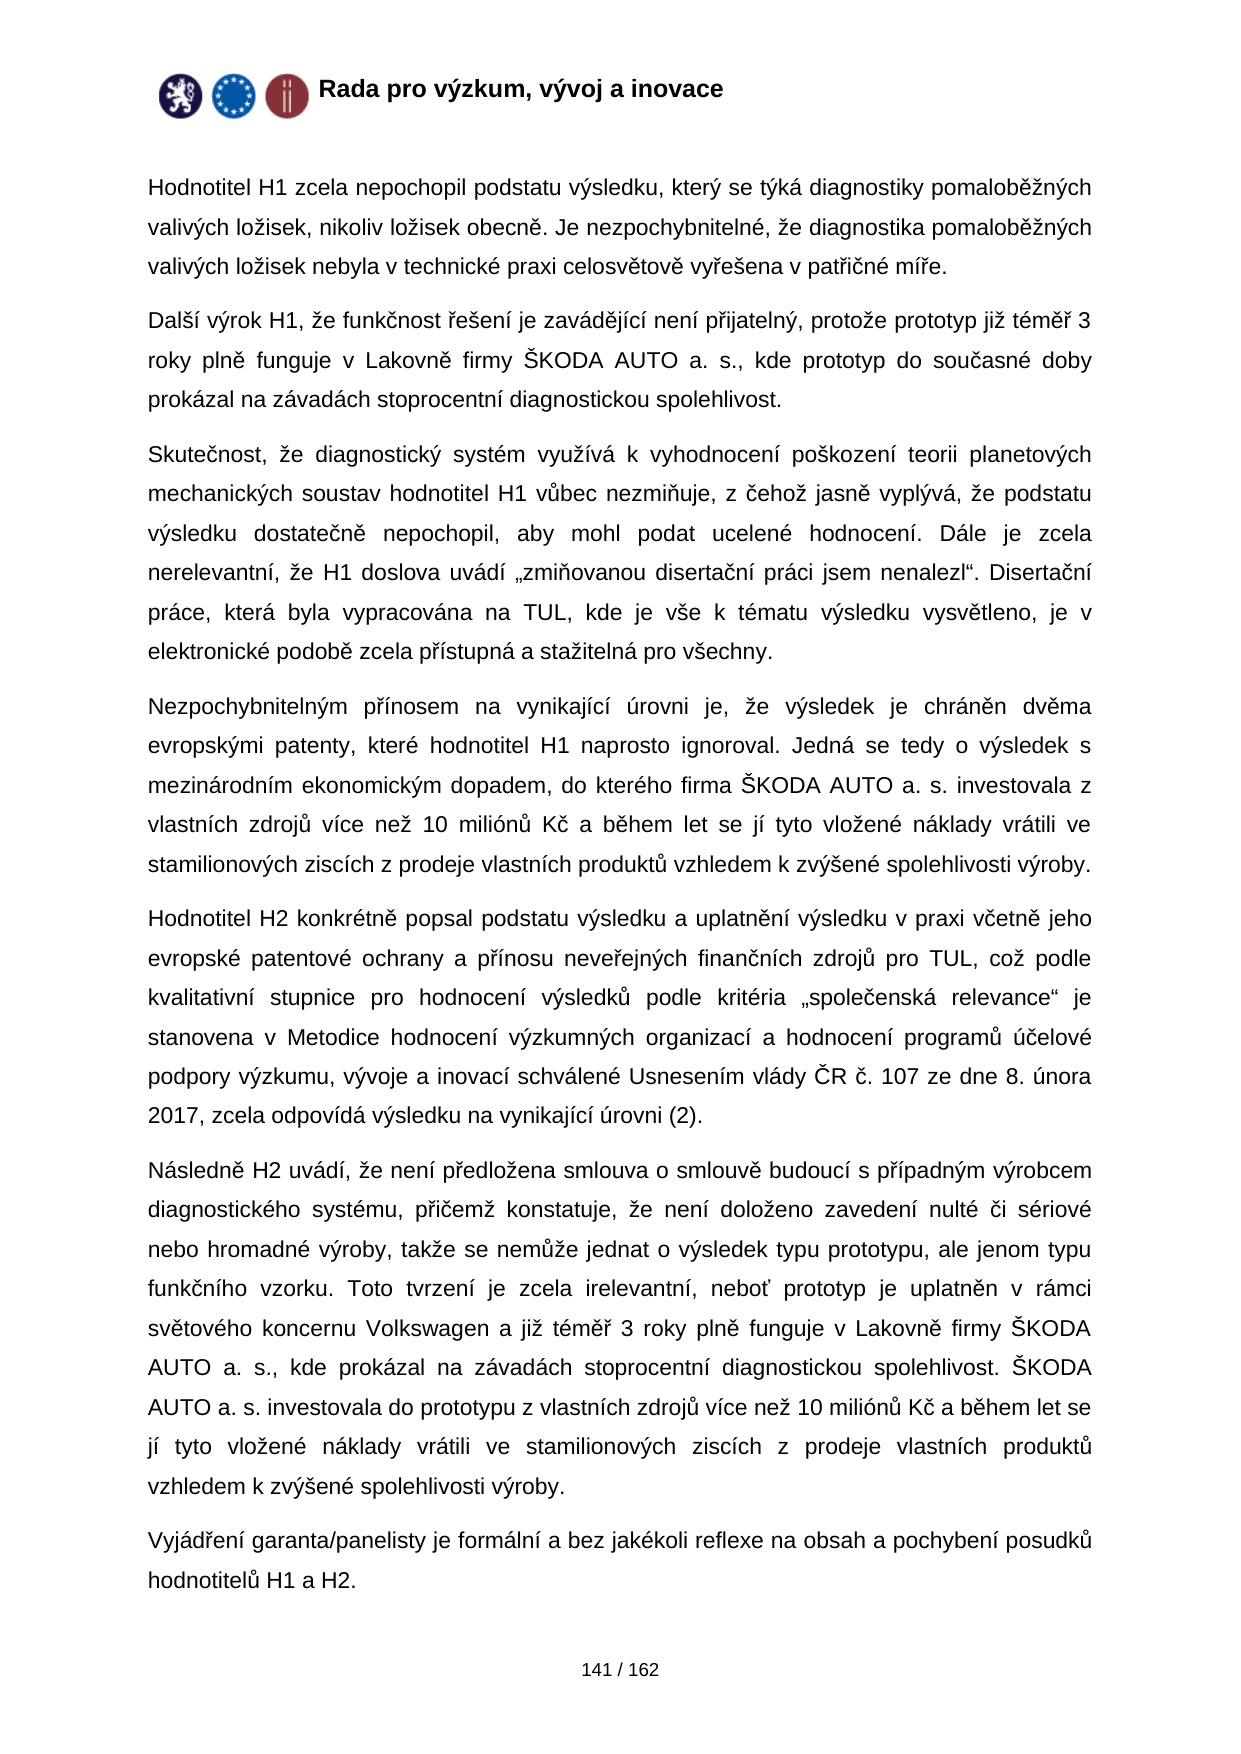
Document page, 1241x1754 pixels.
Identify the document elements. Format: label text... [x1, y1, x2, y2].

text Další výrok H1, že funkčnost řešení je zavádějící není přijatelný, protože prototyp již téměř 3 roky plně funguje v Lakovně firmy ŠKODA AUTO a. s., kde prototyp do současné doby prokázal na závadách stoprocentní diagnostickou spolehlivost. [148, 307, 1093, 413]
text Hodnotitel H1 zcela nepochopil podstatu výsledku, který se týká diagnostiky pomaloběžných valivých ložisek, nikoliv ložisek obecně. Je nezpochybnitelné, že diagnostika pomaloběžných valivých ložisek nebyla v technické praxi celosvětově vyřešena v patřičné míře. [148, 174, 1093, 279]
picture [158, 73, 309, 120]
text Následně H2 uvádí, že není předložena smlouva o smlouvě budoucí s případným výrobcem diagnostického systému, přičemž konstatuje, že není doloženo zavedení nulté či sériové nebo hromadné výroby, takže se nemůže jednat o výsledek typu prototypu, ale jenom typu funkčního vzorku. Toto tvrzení je zcela irelevantní, neboť prototyp je uplatněn v rámci světového koncernu Volkswagen a již téměř 3 roky plně funguje v Lakovně firmy ŠKODA AUTO a. s., kde prokázal na závadách stoprocentní diagnostickou spolehlivost. ŠKODA AUTO a. s. investovala do prototypu z vlastních zdrojů více než 10 miliónů Kč a během let se jí tyto vložené náklady vrátili ve stamilionových ziscích z prodeje vlastních produktů vzhledem k zvýšené spolehlivosti výroby. [148, 1157, 1093, 1499]
text Nezpochybnitelným přínosem na vynikající úrovni je, že výsledek je chráněn dvěma evropskými patenty, které hodnotitel H1 naprosto ignoroval. Jedná se tedy o výsledek s mezinárodním ekonomickým dopadem, do kterého firma ŠKODA AUTO a. s. investovala z vlastních zdrojů více než 10 miliónů Kč a během let se jí tyto vložené náklady vrátili ve stamilionových ziscích z prodeje vlastních produktů vzhledem k zvýšené spolehlivosti výroby. [148, 693, 1093, 877]
text Skutečnost, že diagnostický systém využívá k vyhodnocení poškození teorii planetových mechanických soustav hodnotitel H1 vůbec nezmiňuje, z čehož jasně vyplývá, že podstatu výsledku dostatečně nepochopil, aby mohl podat ucelené hodnocení. Dále je zcela nerelevantní, že H1 doslova uvádí „zmiňovanou disertační práci jsem nenalezl“. Disertační práce, která byla vypracována na TUL, kde je vše k tématu výsledku vysvětleno, je v elektronické podobě zcela přístupná a stažitelná pro všechny. [148, 441, 1093, 664]
text Vyjádření garanta/panelisty je formální a bez jakékoli reflexe na obsah a pochybení posudků hodnotitelů H1 a H2. [148, 1527, 1093, 1593]
text Hodnotitel H2 konkrétně popsal podstatu výsledku a uplatnění výsledku v praxi včetně jeho evropské patentové ochrany a přínosu neveřejných finančních zdrojů pro TUL, což podle kvalitativní stupnice pro hodnocení výsledků podle kritéria „společenská relevance“ je stanovena v Metodice hodnocení výzkumných organizací a hodnocení programů účelové podpory výzkumu, vývoje a inovací schválené Usnesením vlády ČR č. 107 ze dne 8. února 2017, zcela odpovídá výsledku na vynikající úrovni (2). [148, 905, 1093, 1129]
